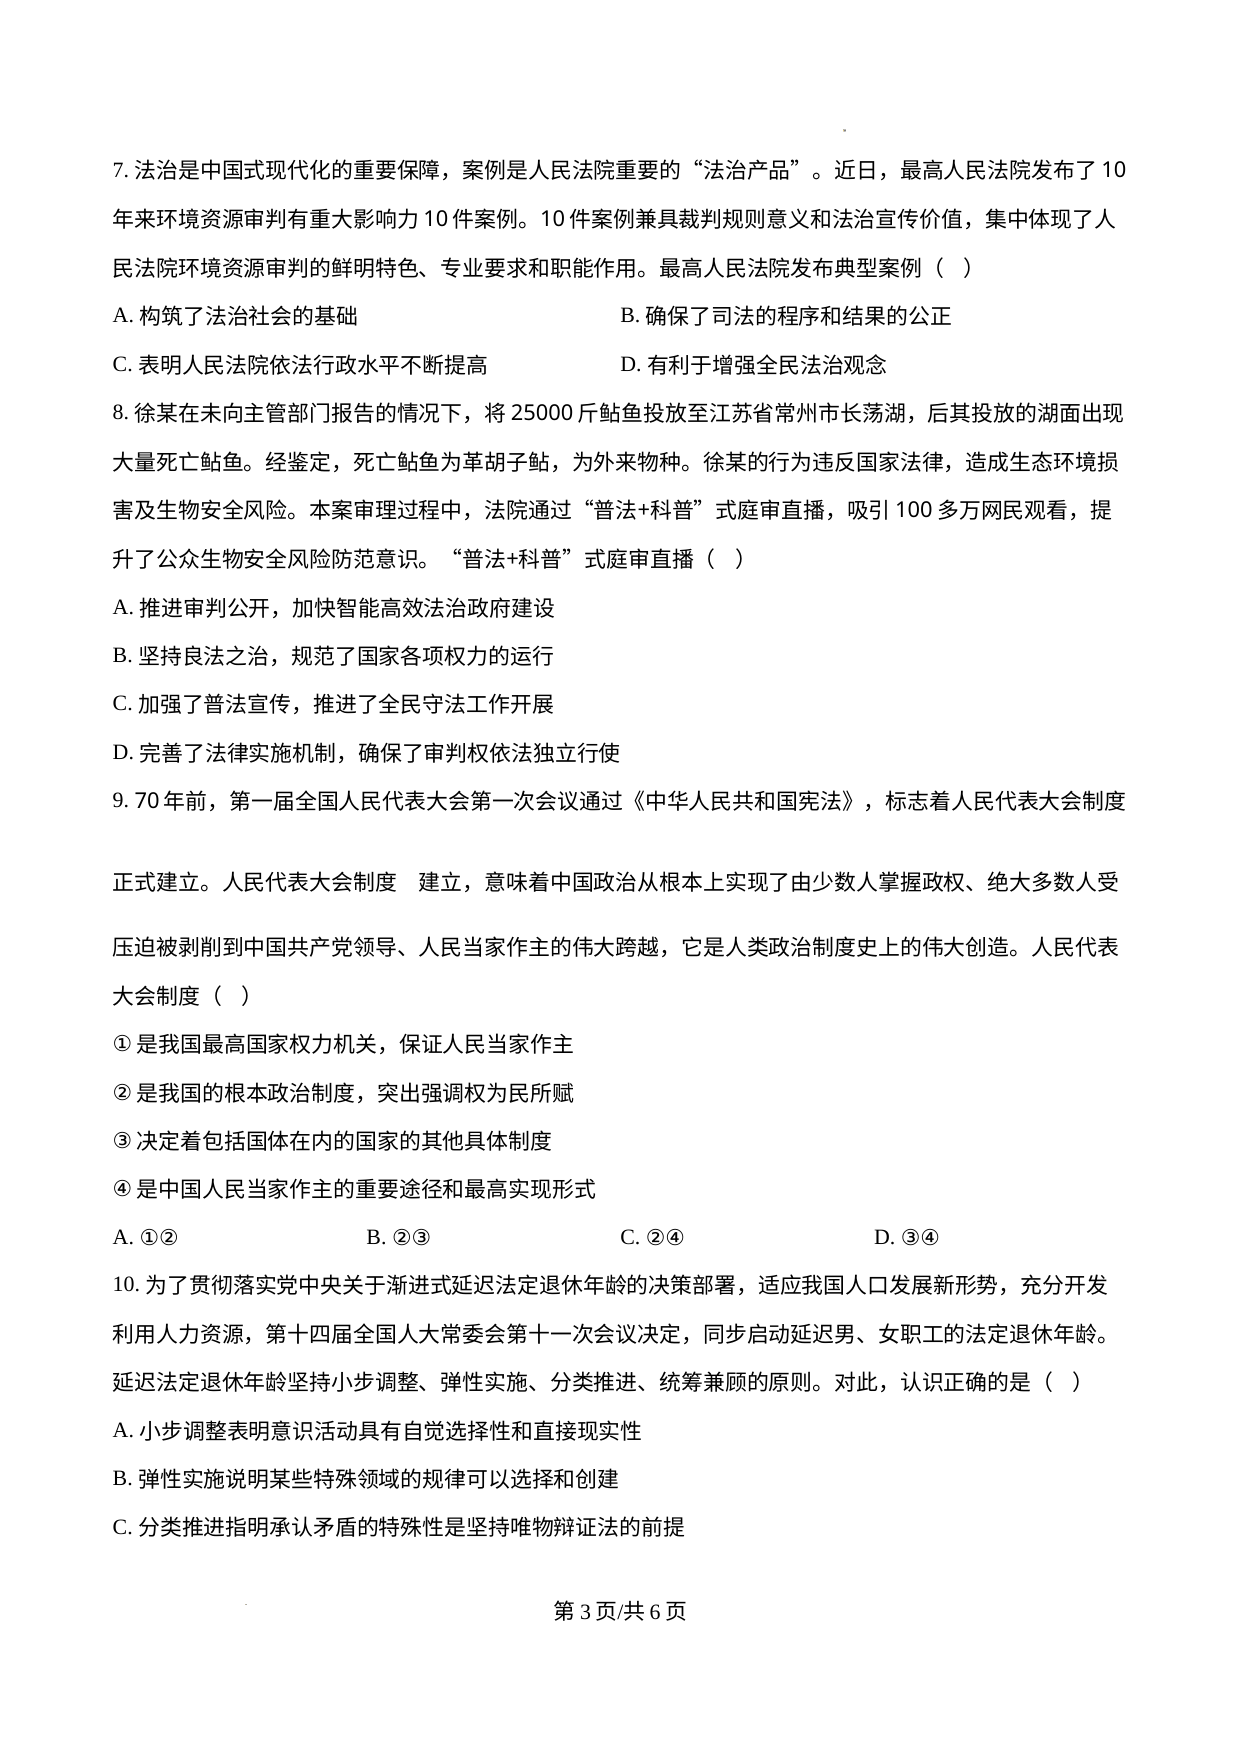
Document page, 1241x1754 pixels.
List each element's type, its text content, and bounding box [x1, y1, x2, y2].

text 8. 徐某在未向主管部门报告的情况下，将25000斤鲇鱼投放至江苏省常州市长荡湖，后其投放的湖面出现大量死亡鲇鱼。经鉴定，死亡鲇鱼为革胡子鲇，为外来物种。徐某的行为违反国家法律，造成生态环境损害及生物安全风险。本案审理过程中，法院通过“普法+科普”式庭审直播，吸引100多万网民观看，提升了公众生物安全风险防范意识。“普法+科普”式庭审直播（ ） [112, 396, 1128, 574]
text A. 小步调整表明意识活动具有自觉选择性和直接现实性 [112, 1413, 1128, 1446]
text ④是中国人民当家作主的重要途径和最高实现形式 [112, 1172, 1128, 1204]
text 9. 70年前，第一届全国人民代表大会第一次会议通过《中华人民共和国宪法》，标志着人民代表大会制度正式建立。人民代表大会制度建立，意味着中国政治从根本上实现了由少数人掌握政权、绝大多数人受压迫被剥削到中国共产党领导、人民当家作主的伟大跨越，它是人类政治制度史上的伟大创造。人民代表大会制度（ ） [112, 783, 1128, 1011]
text 10. 为了贯彻落实党中央关于渐进式延迟法定退休年龄的决策部署，适应我国人口发展新形势，充分开发利用人力资源，第十四届全国人大常委会第十一次会议决定，同步启动延迟男、女职工的法定退休年龄。延迟法定退休年龄坚持小步调整、弹性实施、分类推进、统筹兼顾的原则。对此，认识正确的是（ ） [112, 1267, 1128, 1397]
text A. ①② B. ②③ C. ②④ D. ③④ [112, 1220, 1128, 1253]
text A. 构筑了法治社会的基础 B. 确保了司法的程序和结果的公正 [112, 299, 1128, 331]
text C. 表明人民法院依法行政水平不断提高 D. 有利于增强全民法治观念 [112, 347, 1128, 380]
text D. 完善了法律实施机制，确保了审判权依法独立行使 [112, 735, 1128, 768]
text C. 分类推进指明承认矛盾的特殊性是坚持唯物辩证法的前提 [112, 1510, 1128, 1542]
text ①是我国最高国家权力机关，保证人民当家作主 [112, 1027, 1128, 1059]
text B. 坚持良法之治，规范了国家各项权力的运行 [112, 638, 1128, 671]
text C. 加强了普法宣传，推进了全民守法工作开展 [112, 687, 1128, 719]
text A. 推进审判公开，加快智能高效法治政府建设 [112, 590, 1128, 623]
text ③决定着包括国体在内的国家的其他具体制度 [112, 1123, 1128, 1156]
text ②是我国的根本政治制度，突出强调权为民所赋 [112, 1075, 1128, 1108]
text 7. 法治是中国式现代化的重要保障，案例是人民法院重要的“法治产品”。近日，最高人民法院发布了10年来环境资源审判有重大影响力10件案例。10件案例兼具裁判规则意义和法治宣传价值，集中体现了人民法院环境资源审判的鲜明特色、专业要求和职能作用。最高人民法院发布典型案例（ ） [112, 153, 1128, 283]
text B. 弹性实施说明某些特殊领域的规律可以选择和创建 [112, 1462, 1128, 1494]
